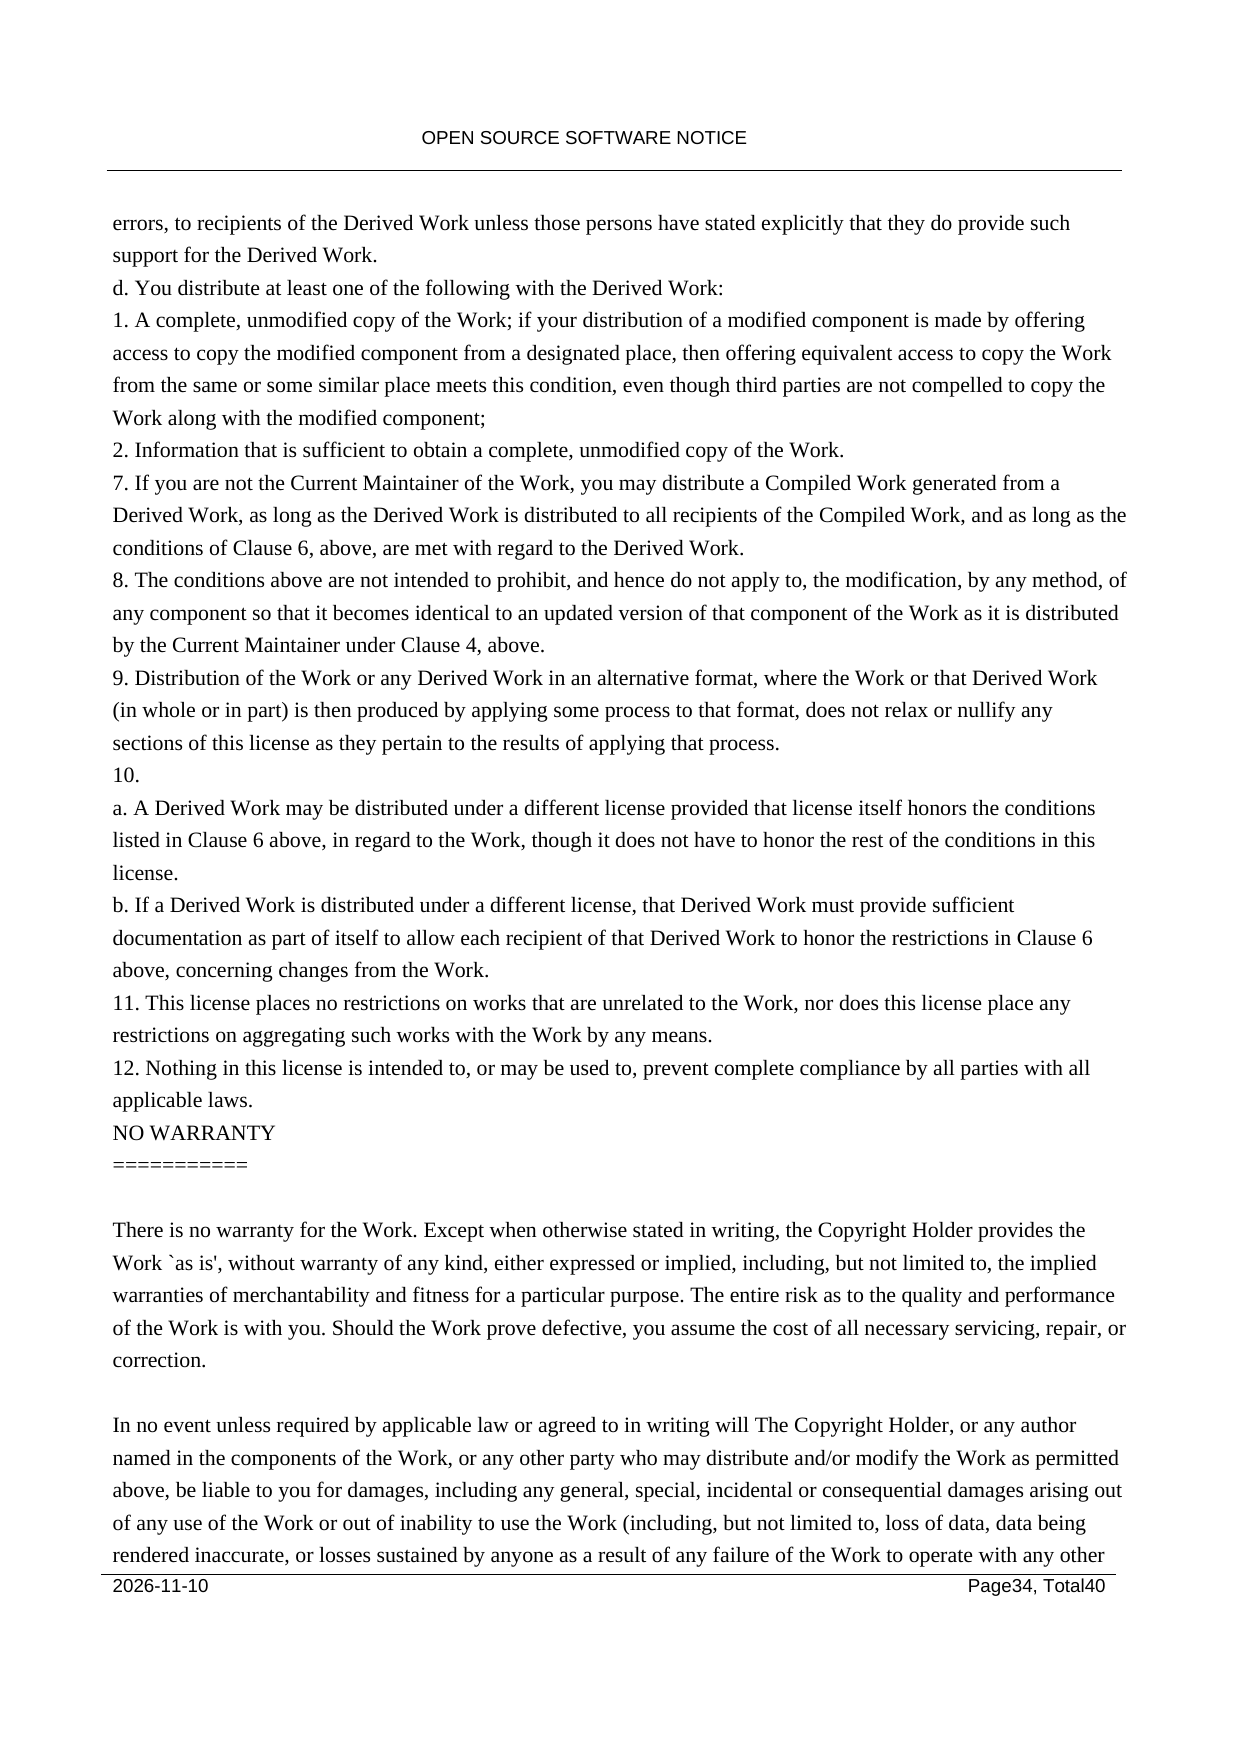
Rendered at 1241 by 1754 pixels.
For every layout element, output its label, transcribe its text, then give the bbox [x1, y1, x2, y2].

text 9. Distribution of the Work or any Derived Work in an alternative format, where the Work or that Derived Work (in whole or in part) is then produced by applying some process to that format, does not relax or nullify any sections of this license as they pertain to the results of applying that process. [112, 661, 1128, 759]
text =========== [112, 1149, 1128, 1181]
text 10. [112, 759, 1128, 791]
text 8. The conditions above are not intended to prohibit, and hence do not apply to, the modification, by any method, of any component so that it becomes identical to an updated version of that component of the Work as it is distributed by the Current Maintainer under Clause 4, above. [112, 564, 1128, 661]
text 7. If you are not the Current Maintainer of the Work, you may distribute a Compiled Work generated from a Derived Work, as long as the Derived Work is distributed to all recipients of the Compiled Work, and as long as the conditions of Clause 6, above, are met with regard to the Derived Work. [112, 466, 1128, 564]
text 1. A complete, unmodified copy of the Work; if your distribution of a modified component is made by offering access to copy the modified component from a designated place, then offering equivalent access to copy the Work from the same or some similar place meets this condition, even though third parties are not compelled to copy the Work along with the modified component; [112, 304, 1128, 434]
text 11. This license places no restrictions on works that are unrelated to the Work, nor does this license place any restrictions on aggregating such works with the Work by any means. [112, 986, 1128, 1051]
text a. A Derived Work may be distributed under a different license provided that license itself honors the conditions listed in Clause 6 above, in regard to the Work, though it does not have to honor the rest of the conditions in this license. [112, 791, 1128, 889]
text 2. Information that is sufficient to obtain a complete, unmodified copy of the Work. [112, 434, 1128, 466]
text d. You distribute at least one of the following with the Derived Work: [112, 271, 1128, 304]
text NO WARRANTY [112, 1116, 1128, 1149]
text 12. Nothing in this license is intended to, or may be used to, prevent complete compliance by all parties with all applicable laws. [112, 1051, 1128, 1116]
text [112, 1409, 1128, 1571]
text b. If a Derived Work is distributed under a different license, that Derived Work must provide sufficient documentation as part of itself to allow each recipient of that Derived Work to honor the restrictions in Clause 6 above, concerning changes from the Work. [112, 889, 1128, 986]
text There is no warranty for the Work. Except when otherwise stated in writing, the Copyright Holder provides the Work `as is', without warranty of any kind, either expressed or implied, including, but not limited to, the implied warranties of merchantability and fitness for a particular purpose. The entire risk as to the quality and performance of the Work is with you. Should the Work prove defective, you assume the cost of all necessary servicing, repair, or correction. [112, 1214, 1128, 1376]
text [112, 206, 1128, 271]
